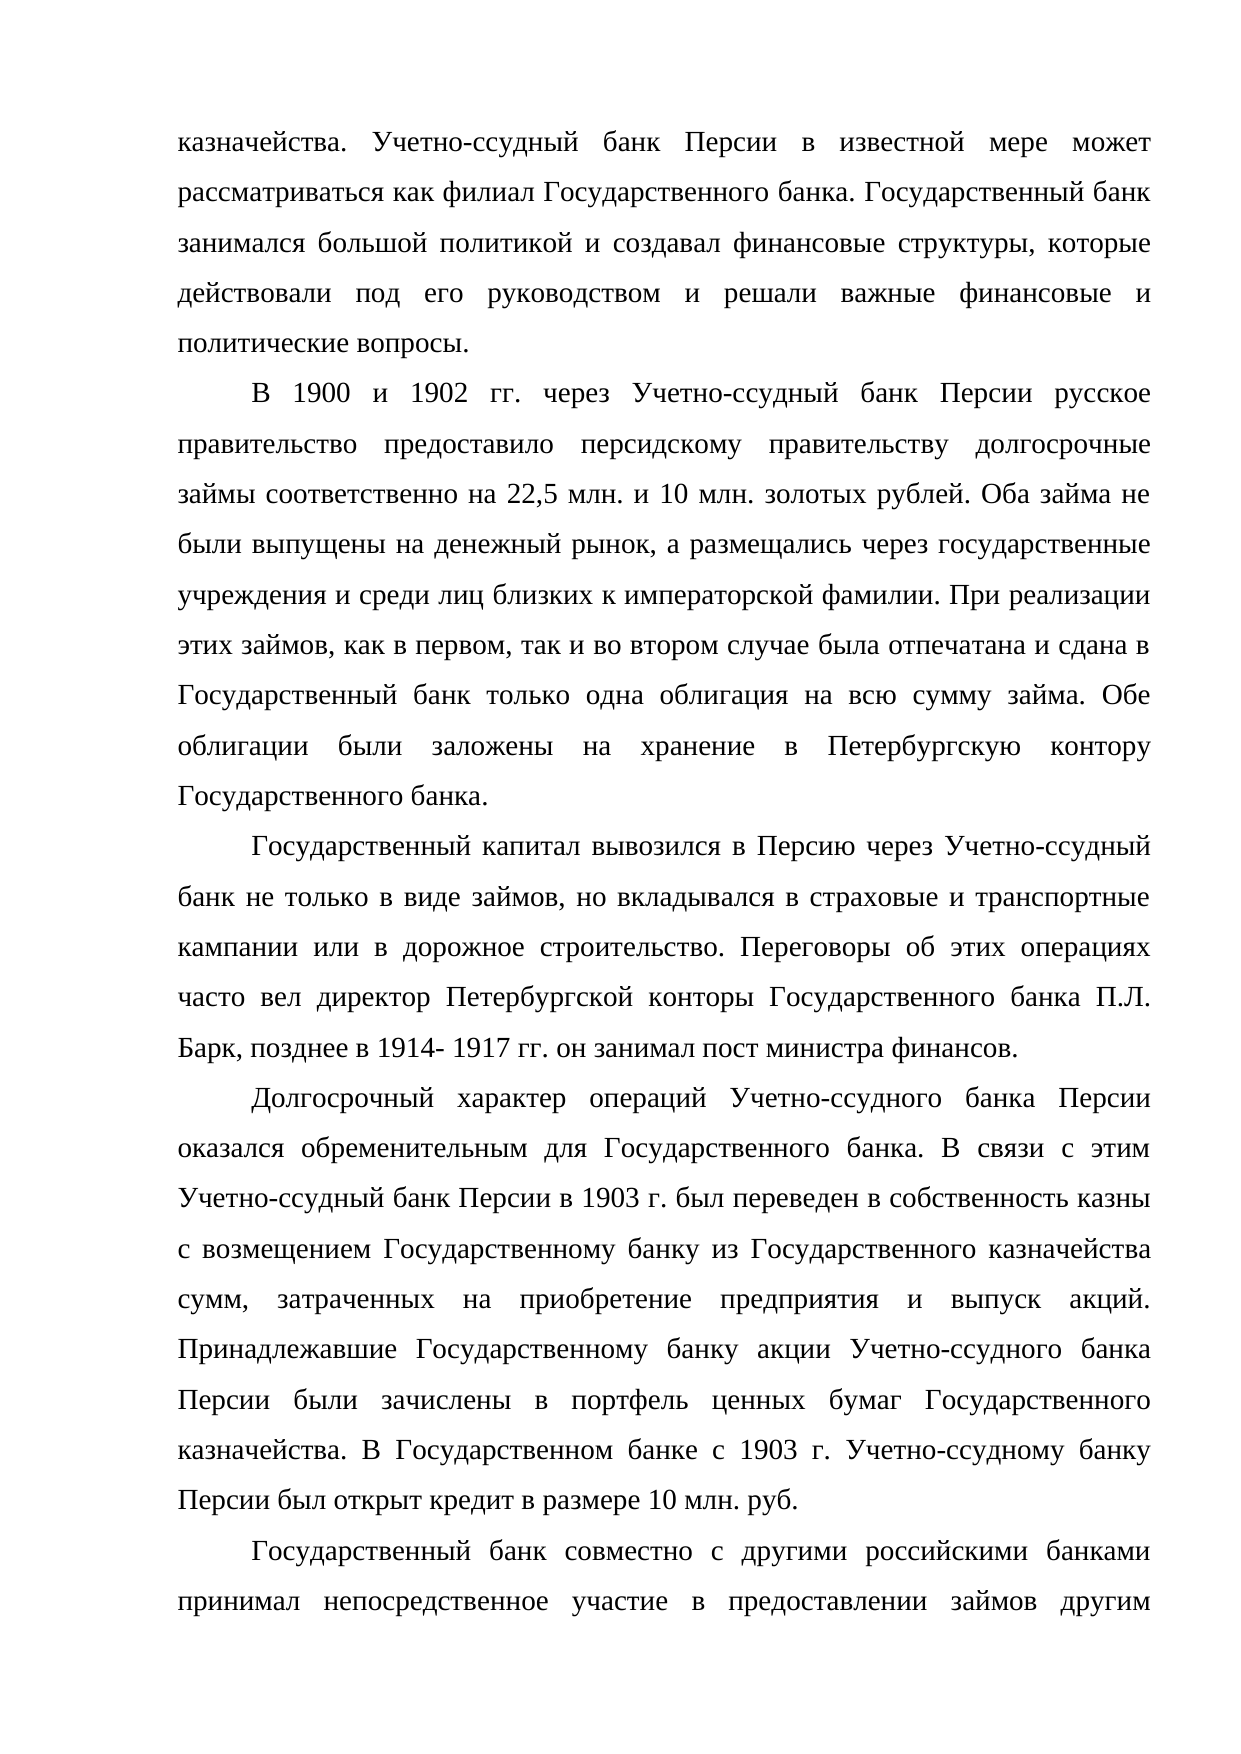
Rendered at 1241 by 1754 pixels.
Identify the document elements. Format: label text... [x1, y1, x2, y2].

text Долгосрочный характер операций Учетно-ссудного банка Персии оказался обременительным для Государственного банка. В связи с этим Учетно-ссудный банк Персии в 1903 г. был переведен в собственность казны с возмещением Государственному банку из Государственного казначейства сумм, затраченных на приобретение предприятия и выпуск акций. Принадлежавшие Государственному банку акции Учетно-ссудного банка Персии были зачислены в портфель ценных бумаг Государственного казначейства. В Государственном банке с 1903 г. Учетно-ссудному банку Персии был открыт кредит в размере 10 млн. руб. [177, 1080, 1152, 1516]
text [177, 124, 1152, 359]
text В 1900 и 1902 гг. через Учетно-ссудный банк Персии русское правительство предоставило персидскому правительству долгосрочные займы соответственно на 22,5 млн. и 10 млн. золотых рублей. Оба займа не были выпущены на денежный рынок, а размещались через государственные учреждения и среди лиц близких к императорской фамилии. При реализации этих займов, как в первом, так и во втором случае была отпечатана и сдана в Государственный банк только одна облигация на всю сумму займа. Обе облигации были заложены на хранение в Петербургскую контору Государственного банка. [177, 376, 1152, 812]
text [177, 1533, 1152, 1617]
text Государственный капитал вывозился в Персию через Учетно-ссудный банк не только в виде займов, но вкладывался в страховые и транспортные кампании или в дорожное строительство. Переговоры об этих операциях часто вел директор Петербургской конторы Государственного банка П.Л. Барк, позднее в 1914- 1917 гг. он занимал пост министра финансов. [177, 828, 1152, 1063]
